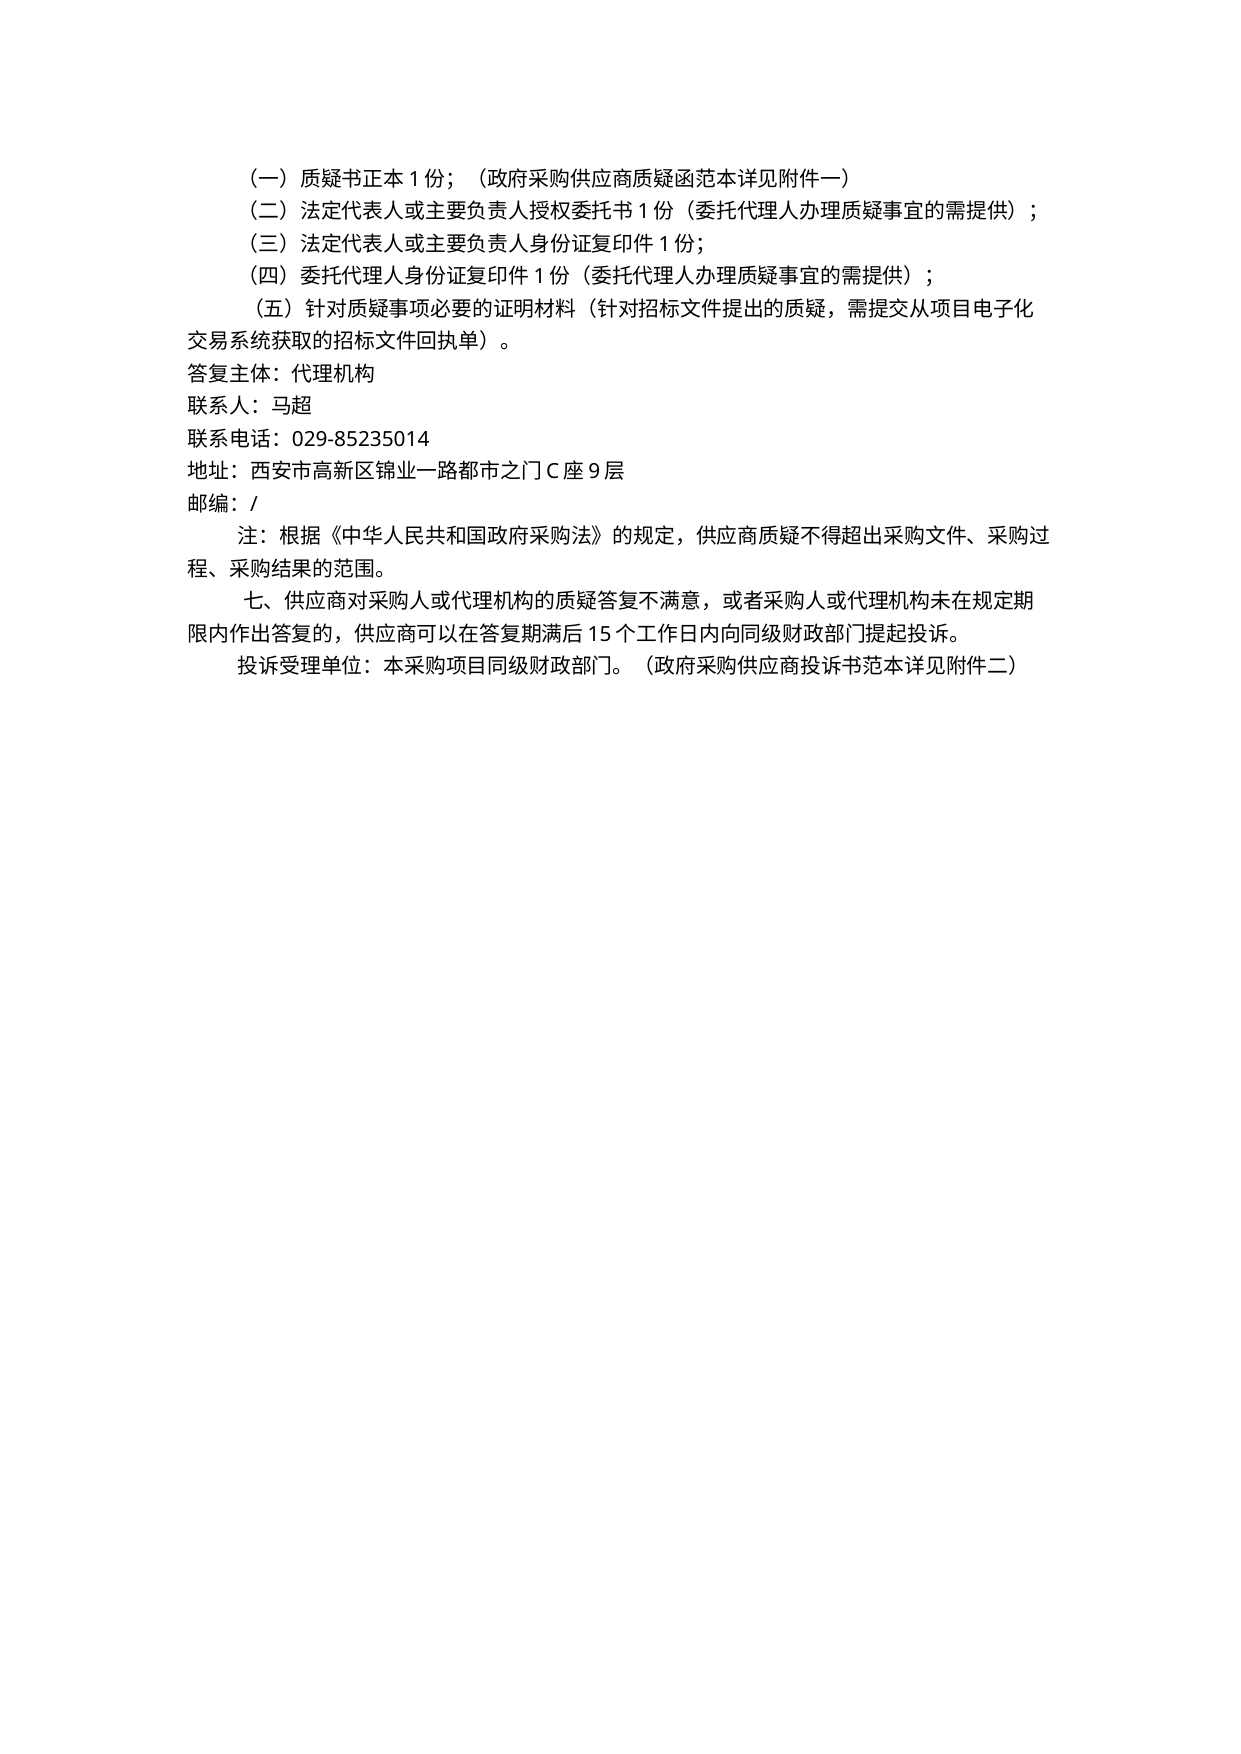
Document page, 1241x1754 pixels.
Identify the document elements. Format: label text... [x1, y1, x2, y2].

text （五）针对质疑事项必要的证明材料（针对招标文件提出的质疑，需提交从项目电子化交易系统获取的招标文件回执单）。 [187, 292, 1053, 357]
text （一）质疑书正本1份；（政府采购供应商质疑函范本详见附件一） [187, 162, 1053, 194]
text 答复主体：代理机构 [187, 357, 1053, 389]
text （四）委托代理人身份证复印件1份（委托代理人办理质疑事宜的需提供）； [187, 259, 1053, 292]
text （二）法定代表人或主要负责人授权委托书1份（委托代理人办理质疑事宜的需提供）； [187, 194, 1053, 227]
text 邮编：/ [187, 487, 1053, 519]
text 地址：西安市高新区锦业一路都市之门C座9层 [187, 454, 1053, 487]
text 联系电话：029-85235014 [187, 422, 1053, 454]
text 七、供应商对采购人或代理机构的质疑答复不满意，或者采购人或代理机构未在规定期限内作出答复的，供应商可以在答复期满后15个工作日内向同级财政部门提起投诉。 [187, 584, 1053, 649]
text 联系人：马超 [187, 389, 1053, 422]
text 注：根据《中华人民共和国政府采购法》的规定，供应商质疑不得超出采购文件、采购过程、采购结果的范围。 [187, 519, 1053, 584]
text 投诉受理单位：本采购项目同级财政部门。（政府采购供应商投诉书范本详见附件二） [187, 649, 1053, 682]
text （三）法定代表人或主要负责人身份证复印件1份； [187, 227, 1053, 259]
